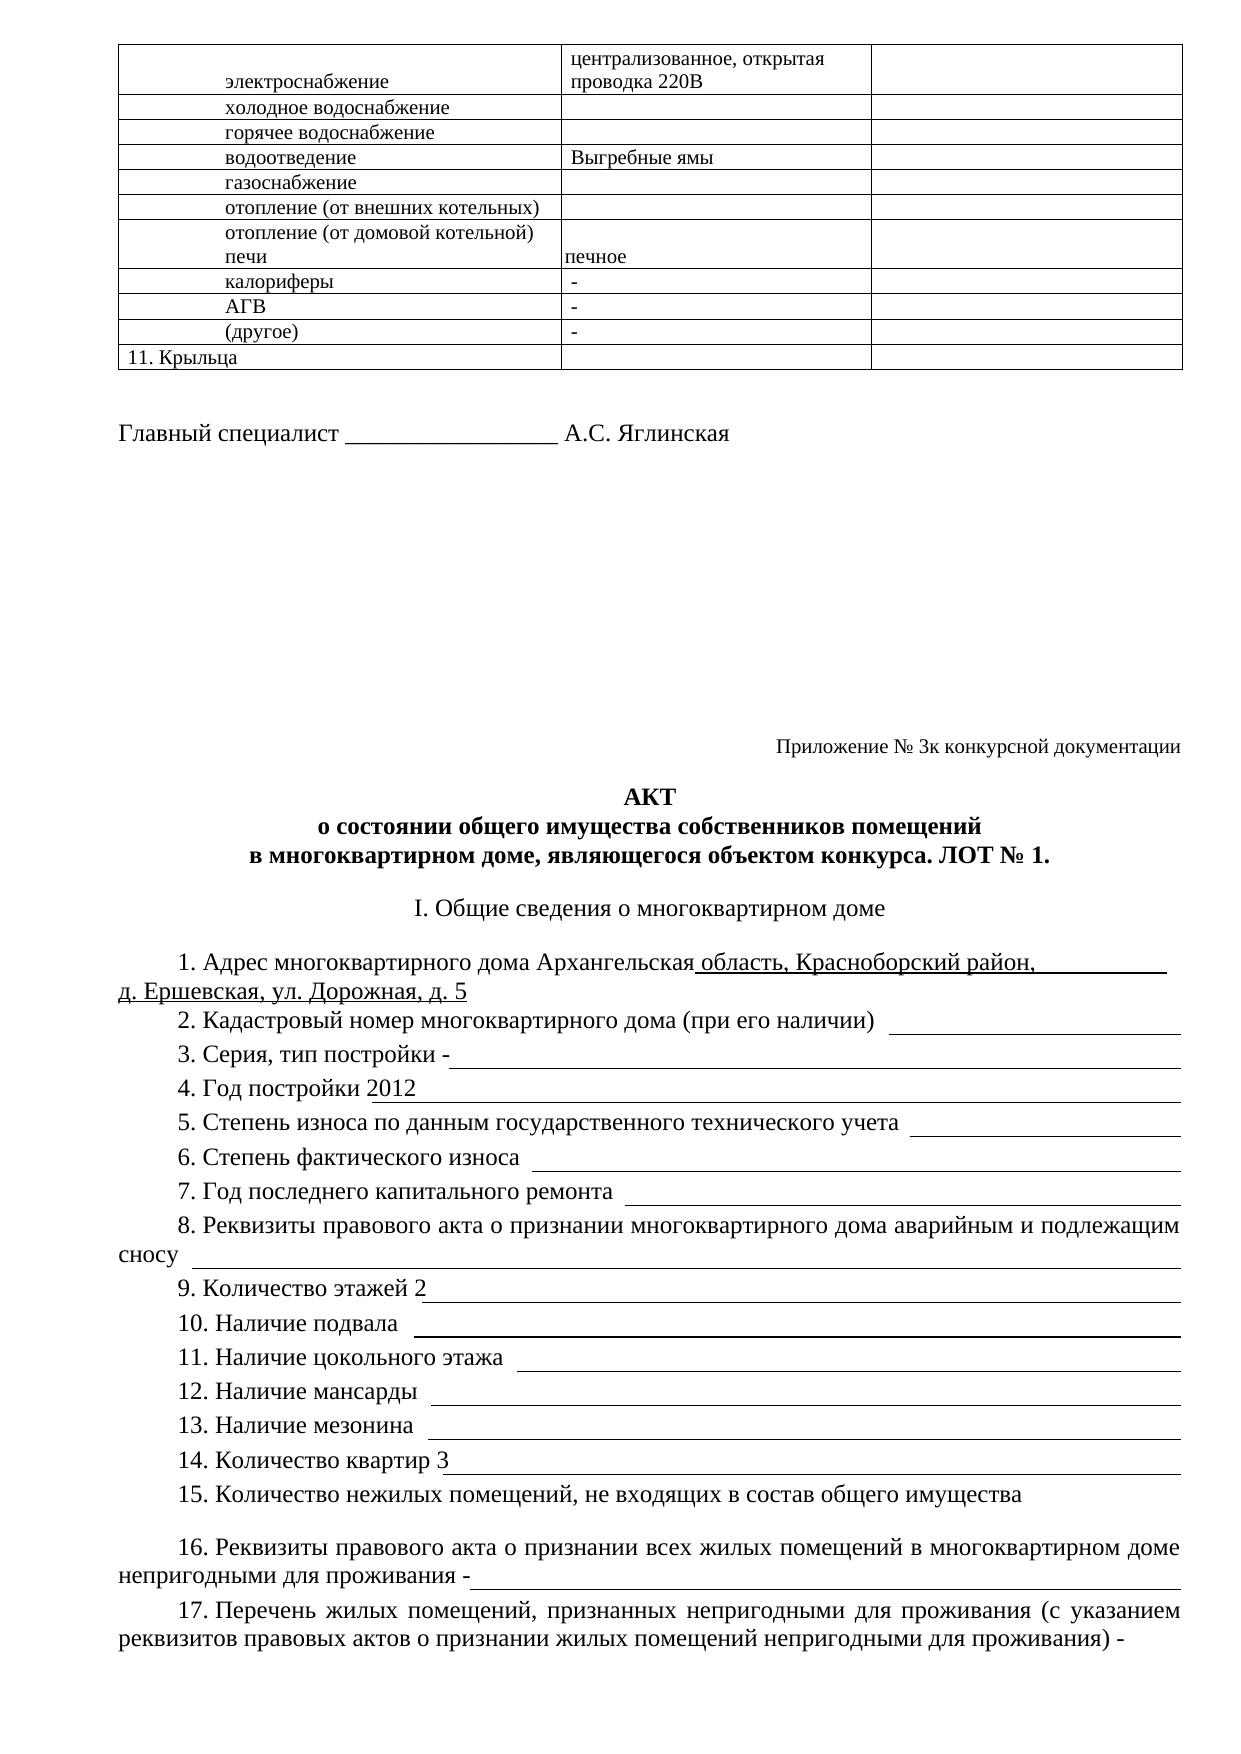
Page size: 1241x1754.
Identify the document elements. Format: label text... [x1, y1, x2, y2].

text о состоянии общего имущества собственников помещений в многоквартирном доме, являющегося объектом конкурса. ЛОТ № 1. [118, 811, 1181, 868]
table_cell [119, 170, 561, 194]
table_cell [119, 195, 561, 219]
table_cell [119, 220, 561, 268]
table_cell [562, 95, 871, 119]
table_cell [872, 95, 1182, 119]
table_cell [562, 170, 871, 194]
text 6. Степень фактического износа [118, 1142, 1181, 1171]
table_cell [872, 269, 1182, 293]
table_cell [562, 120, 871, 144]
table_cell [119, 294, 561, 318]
text 17. Перечень жилых помещений, признанных непригодными для проживания (с указанием реквизитов правовых актов о признании жилых помещений непригодными для проживания) - [118, 1595, 1181, 1676]
text 13. Наличие мезонина [118, 1410, 1181, 1439]
text Главный специалист _________________ А.С. Яглинская [118, 418, 1181, 447]
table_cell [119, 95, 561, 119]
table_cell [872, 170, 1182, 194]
text Приложение № 3к конкурсной документации [118, 734, 1181, 758]
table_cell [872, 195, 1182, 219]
text 9. Количество этажей 2 [118, 1273, 1181, 1302]
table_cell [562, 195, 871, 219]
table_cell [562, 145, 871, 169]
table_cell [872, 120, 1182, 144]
text 8. Реквизиты правового акта о признании многоквартирного дома аварийным и подлежащим сносу [118, 1210, 1181, 1268]
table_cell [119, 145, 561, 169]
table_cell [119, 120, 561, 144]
text 1. Адрес многоквартирного дома Архангельская область, Красноборский район, д. Ершевская, ул. Дорожная, д. 5 [118, 947, 1181, 1005]
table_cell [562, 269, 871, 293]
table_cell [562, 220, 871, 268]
text 10. Наличие подвала [118, 1308, 1181, 1336]
text 15. Количество нежилых помещений, не входящих в состав общего имущества [118, 1479, 1181, 1532]
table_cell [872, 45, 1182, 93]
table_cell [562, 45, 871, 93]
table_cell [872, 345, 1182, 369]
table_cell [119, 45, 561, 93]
text 11. Наличие цокольного этажа [118, 1342, 1181, 1371]
text АКТ [118, 782, 1181, 811]
text 12. Наличие мансарды [118, 1376, 1181, 1405]
text 5. Степень износа по данным государственного технического учета [118, 1107, 1181, 1136]
text 3. Серия, тип постройки - [118, 1039, 1181, 1068]
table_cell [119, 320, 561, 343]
text 7. Год последнего капитального ремонта [118, 1176, 1181, 1205]
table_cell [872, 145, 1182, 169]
text 2. Кадастровый номер многоквартирного дома (при его наличии) [118, 1005, 1181, 1033]
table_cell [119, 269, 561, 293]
text I. Общие сведения о многоквартирном доме [118, 893, 1181, 922]
text 14. Количество квартир 3 [118, 1445, 1181, 1473]
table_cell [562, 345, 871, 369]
text 16. Реквизиты правового акта о признании всех жилых помещений в многоквартирном доме непригодными для проживания - [118, 1532, 1181, 1589]
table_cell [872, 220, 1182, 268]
text 4. Год постройки 2012 [118, 1073, 1181, 1102]
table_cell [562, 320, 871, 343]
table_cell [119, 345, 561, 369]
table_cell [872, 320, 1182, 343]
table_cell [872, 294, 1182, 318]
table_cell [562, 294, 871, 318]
